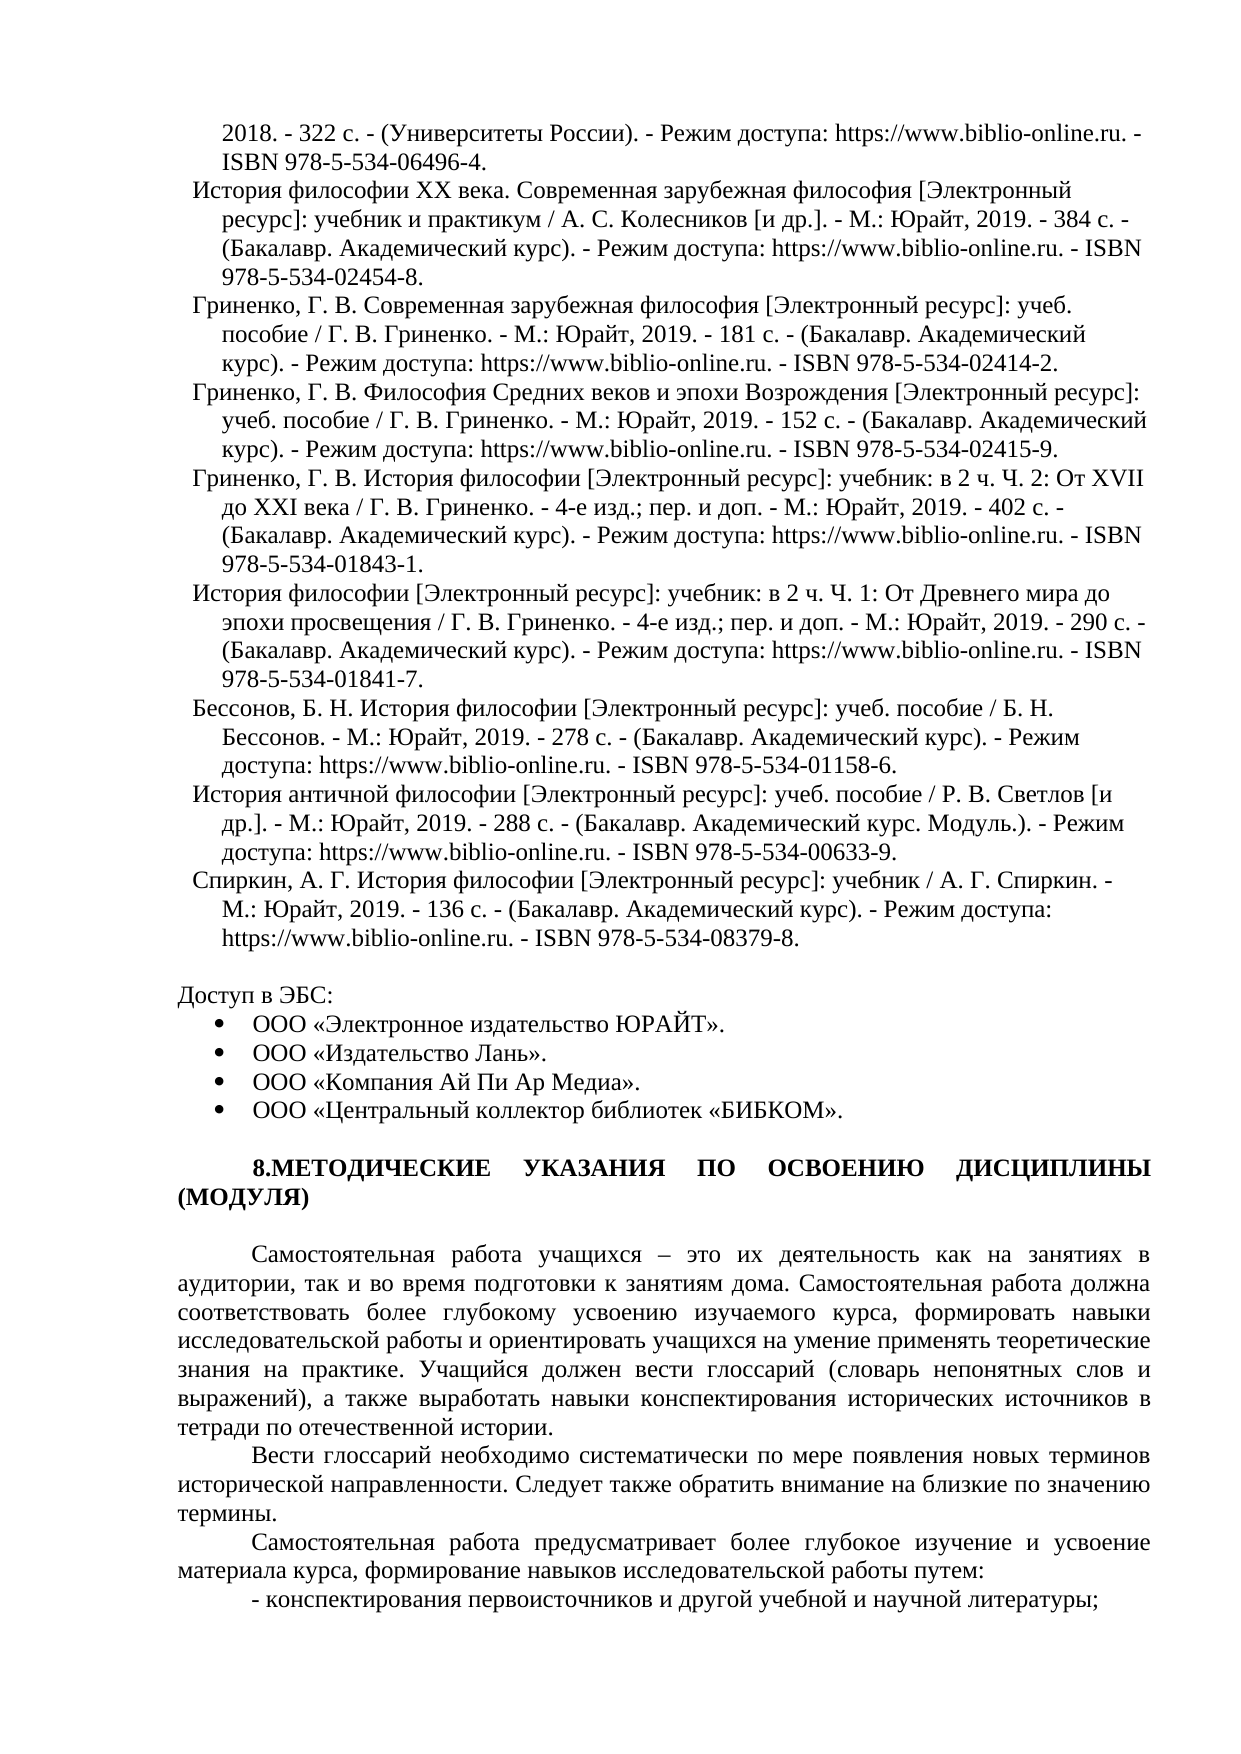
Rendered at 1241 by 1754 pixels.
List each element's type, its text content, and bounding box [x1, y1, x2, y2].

text Спиркин, А. Г. История философии [Электронный ресурс]: учебник / А. Г. Спиркин. - М.: Юрайт, 2019. - 136 с. - (Бакалавр. Академический курс). - Режим доступа: https://www.biblio-online.ru. - ISBN 978-5-534-08379-8. [192, 866, 1152, 952]
text - конспектирования первоисточников и другой учебной и научной литературы; [177, 1584, 1152, 1613]
list ООО «Издательство Лань». [215, 1038, 1152, 1067]
text История античной философии [Электронный ресурс]: учеб. пособие / Р. В. Светлов [и др.]. - М.: Юрайт, 2019. - 288 с. - (Бакалавр. Академический курс. Модуль.). - Режим доступа: https://www.biblio-online.ru. - ISBN 978-5-534-00633-9. [192, 779, 1152, 866]
list ООО «Центральный коллектор библиотек «БИБКОМ». [215, 1096, 1152, 1124]
text Самостоятельная работа учащихся – это их деятельность как на занятиях в аудитории, так и во время подготовки к занятиям дома. Самостоятельная работа должна соответствовать более глубокому усвоению изучаемого курса, формировать навыки исследовательской работы и ориентировать учащихся на умение применять теоретические знания на практике. Учащийся должен вести глоссарий (словарь непонятных слов и выражений), а также выработать навыки конспектирования исторических источников в тетради по отечественной истории. [177, 1239, 1152, 1441]
list ООО «Компания Ай Пи Ар Медиа». [215, 1067, 1152, 1096]
text Доступ в ЭБС: [177, 981, 1152, 1009]
text Гриненко, Г. В. Философия Средних веков и эпохи Возрождения [Электронный ресурс]: учеб. пособие / Г. В. Гриненко. - М.: Юрайт, 2019. - 152 с. - (Бакалавр. Академический курс). - Режим доступа: https://www.biblio-online.ru. - ISBN 978-5-534-02415-9. [192, 377, 1152, 463]
text Гриненко, Г. В. История философии [Электронный ресурс]: учебник: в 2 ч. Ч. 2: От XVII до XXI века / Г. В. Гриненко. - 4-е изд.; пер. и доп. - М.: Юрайт, 2019. - 402 с. - (Бакалавр. Академический курс). - Режим доступа: https://www.biblio-online.ru. - ISBN 978-5-534-01843-1. [192, 463, 1152, 578]
text История философии XX века. Современная зарубежная философия [Электронный ресурс]: учебник и практикум / А. С. Колесников [и др.]. - М.: Юрайт, 2019. - 384 с. - (Бакалавр. Академический курс). - Режим доступа: https://www.biblio-online.ru. - ISBN 978-5-534-02454-8. [192, 176, 1152, 291]
text Бессонов, Б. Н. История философии [Электронный ресурс]: учеб. пособие / Б. Н. Бессонов. - М.: Юрайт, 2019. - 278 с. - (Бакалавр. Академический курс). - Режим доступа: https://www.biblio-online.ru. - ISBN 978-5-534-01158-6. [192, 693, 1152, 779]
text Самостоятельная работа предусматривает более глубокое изучение и усвоение материала курса, формирование навыков исследовательской работы путем: [177, 1527, 1152, 1584]
text Вести глоссарий необходимо систематически по мере появления новых терминов исторической направленности. Следует также обратить внимание на близкие по значению термины. [177, 1441, 1152, 1527]
list 8.МЕТОДИЧЕСКИЕ УКАЗАНИЯ ПО ОСВОЕНИЮ ДИСЦИПЛИНЫ (МОДУЛЯ) [177, 1153, 1152, 1211]
text История философии [Электронный ресурс]: учебник: в 2 ч. Ч. 1: От Древнего мира до эпохи просвещения / Г. В. Гриненко. - 4-е изд.; пер. и доп. - М.: Юрайт, 2019. - 290 с. - (Бакалавр. Академический курс). - Режим доступа: https://www.biblio-online.ru. - ISBN 978-5-534-01841-7. [192, 578, 1152, 693]
text Гриненко, Г. В. Современная зарубежная философия [Электронный ресурс]: учеб. пособие / Г. В. Гриненко. - М.: Юрайт, 2019. - 181 с. - (Бакалавр. Академический курс). - Режим доступа: https://www.biblio-online.ru. - ISBN 978-5-534-02414-2. [192, 291, 1152, 377]
list ООО «Электронное издательство ЮРАЙТ». [215, 1009, 1152, 1038]
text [192, 118, 1152, 176]
